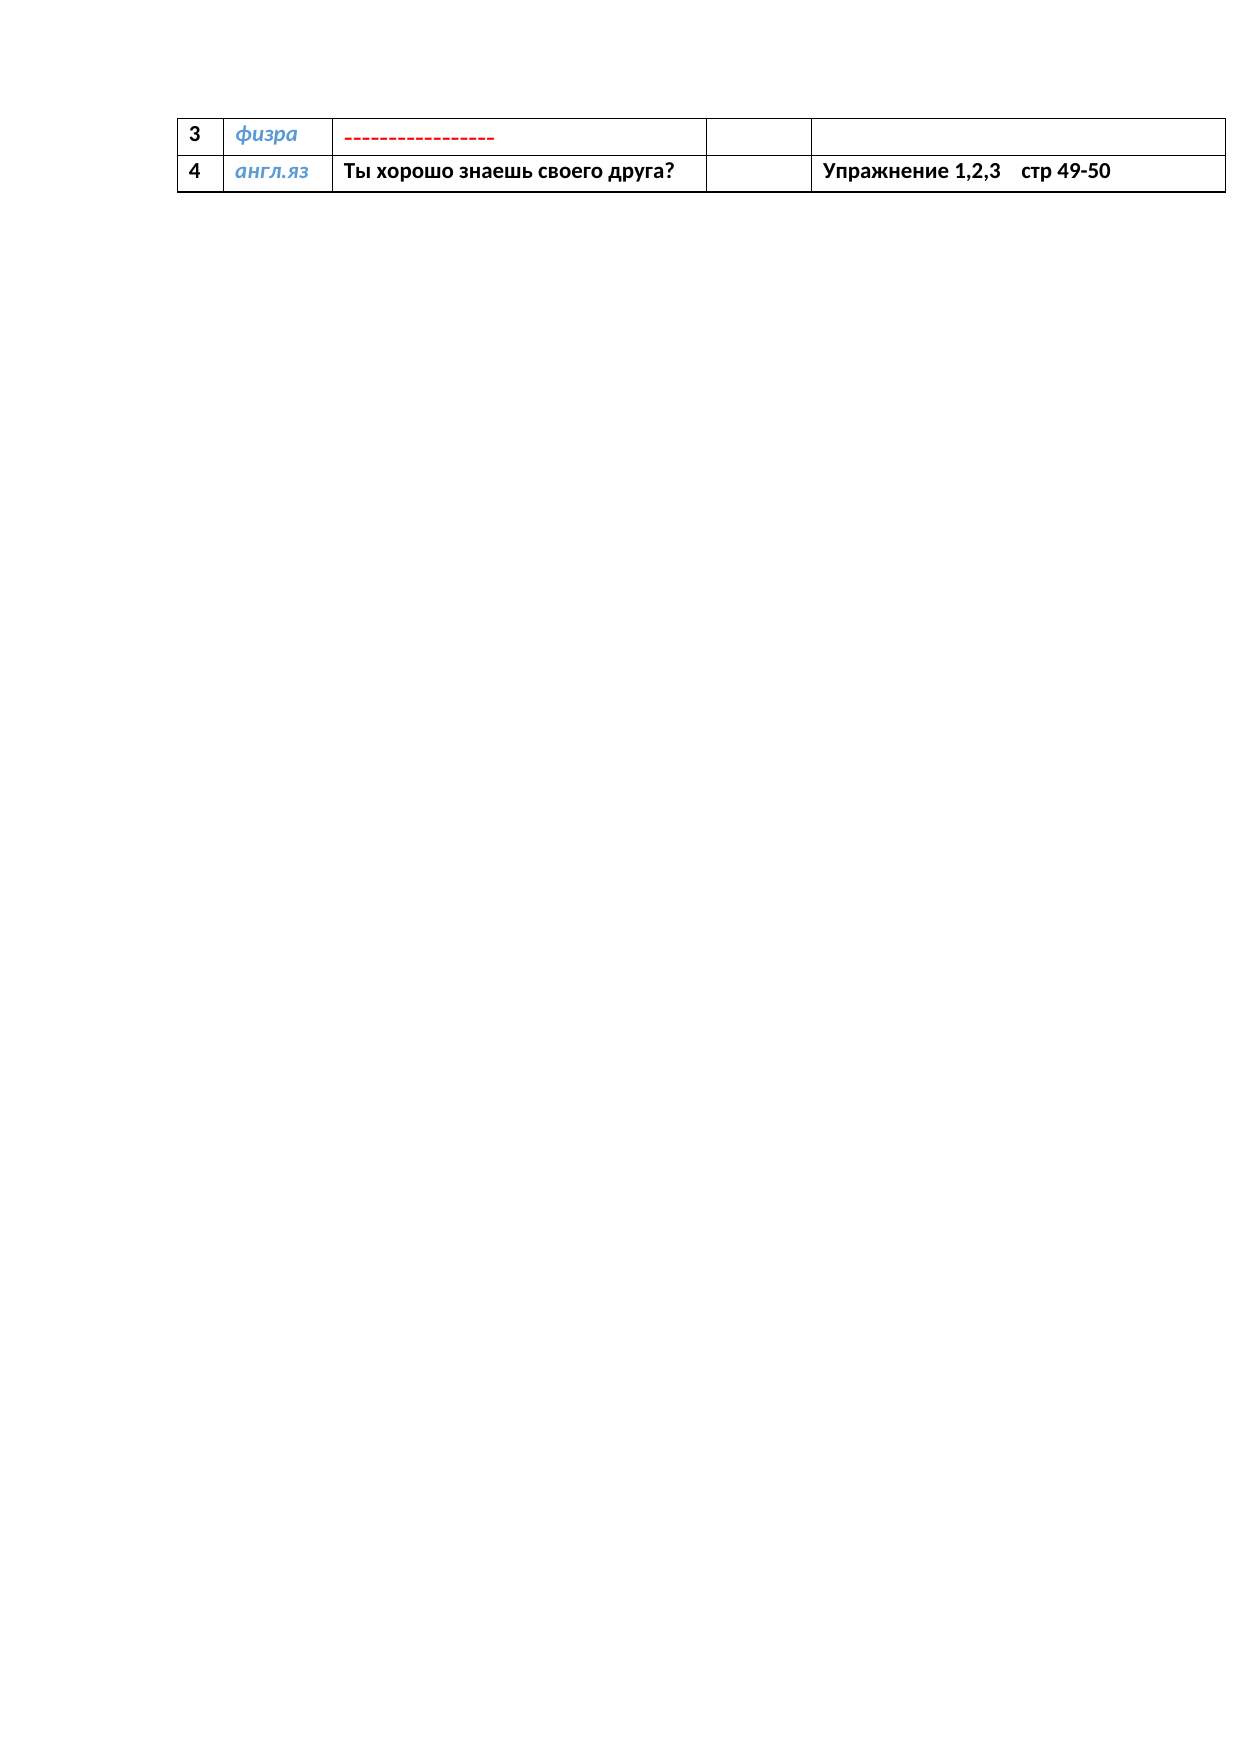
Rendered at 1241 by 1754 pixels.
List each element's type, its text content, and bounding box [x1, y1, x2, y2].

table_cell Упражнение 1,2,3 стр 49-50 [812, 156, 1225, 191]
table_cell [707, 156, 811, 191]
table_cell 3 [178, 119, 223, 155]
table_cell ----------------- [333, 119, 706, 155]
table_cell [707, 119, 811, 155]
table_cell англ.яз [224, 156, 332, 191]
table_cell 4 [178, 156, 223, 191]
table_cell физра [224, 119, 332, 155]
table_cell Ты хорошо знаешь своего друга? [333, 156, 706, 191]
table_cell [812, 119, 1225, 155]
